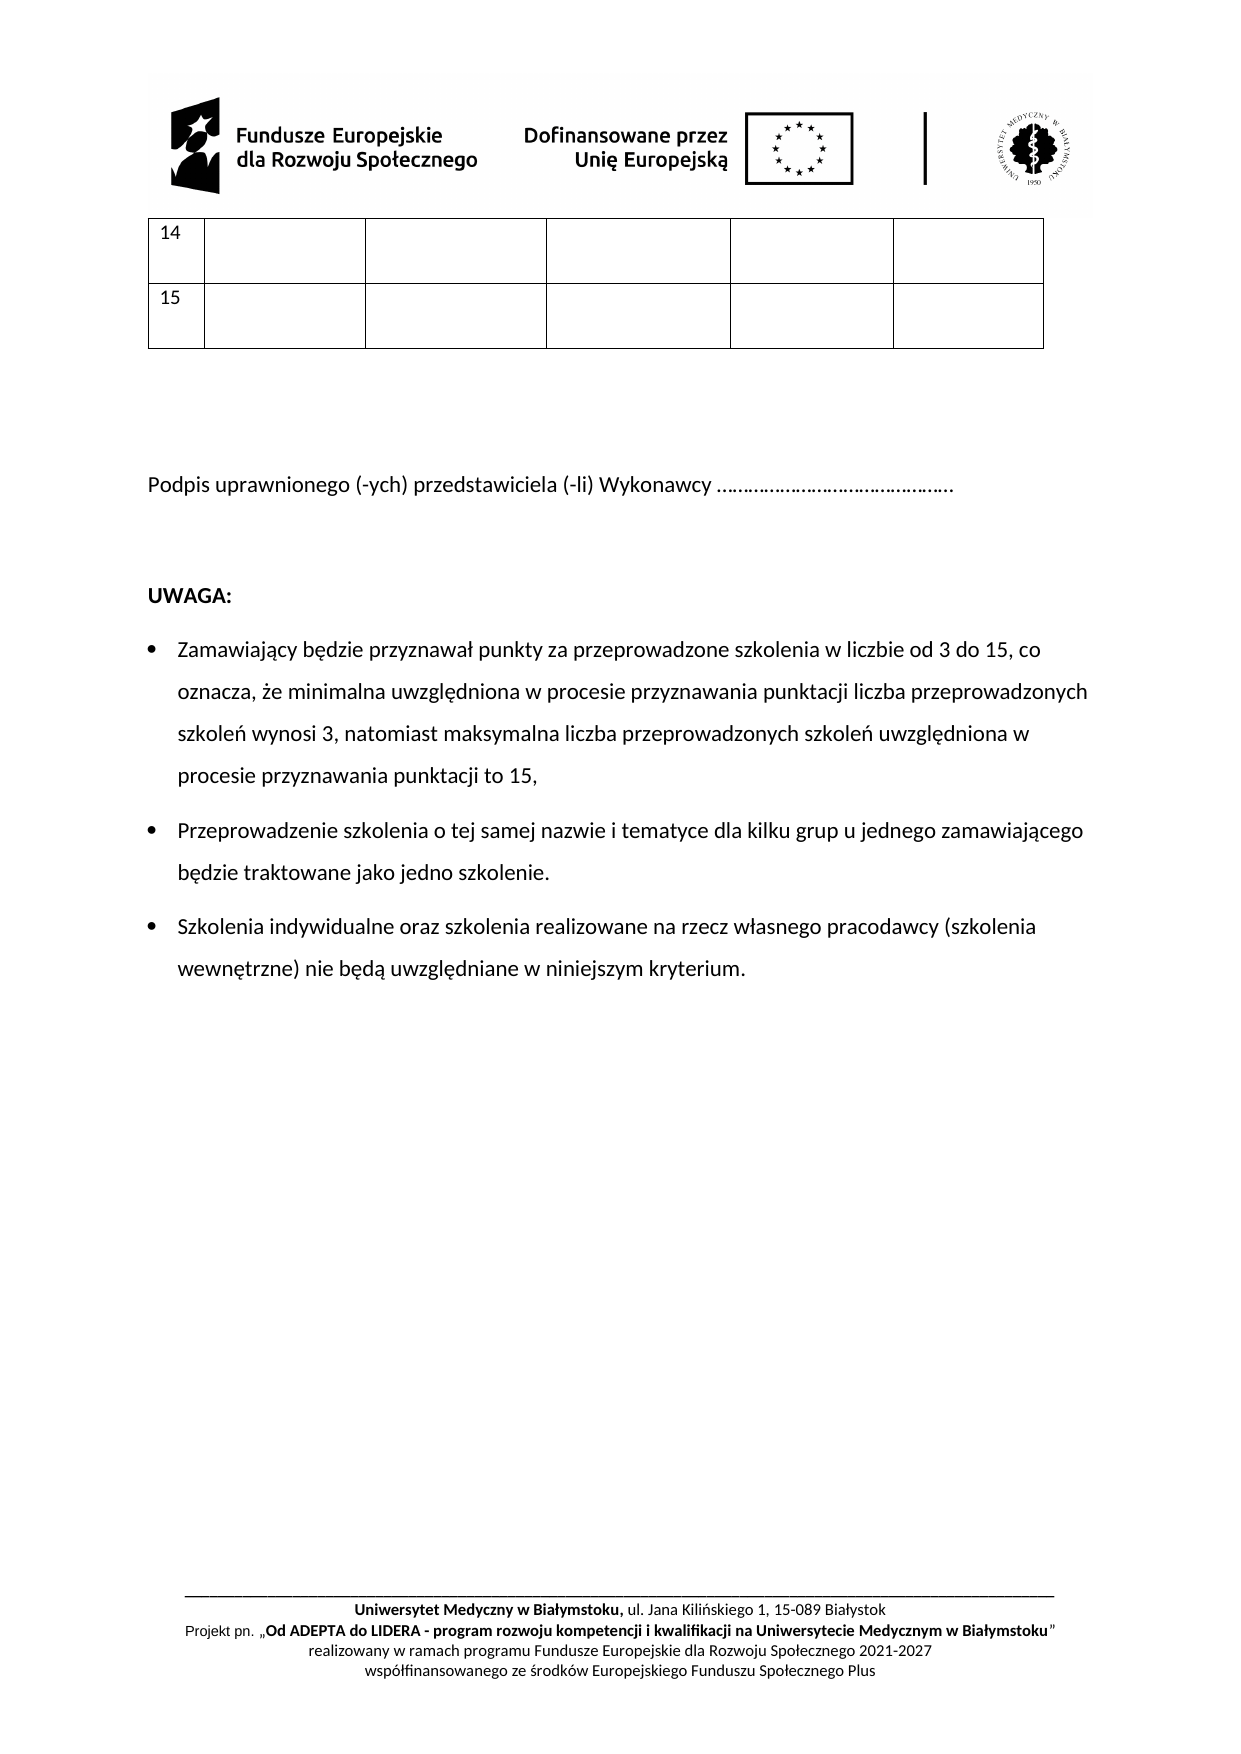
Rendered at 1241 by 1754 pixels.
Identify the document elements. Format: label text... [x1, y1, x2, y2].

picture [147, 73, 1093, 218]
text UWAGA: [148, 581, 1093, 609]
list Szkolenia indywidualne oraz szkolenia realizowane na rzecz własnego pracodawcy (szkolenia wewnętrzne) nie będą uwzględniane w niniejszym kryterium. [148, 912, 1093, 982]
table_cell 14 [149, 219, 204, 283]
table_cell [366, 219, 546, 283]
table_cell [205, 284, 365, 348]
list Przeprowadzenie szkolenia o tej samej nazwie i tematyce dla kilku grup u jednego zamawiającego będzie traktowane jako jedno szkolenie. [148, 816, 1093, 886]
text Podpis uprawnionego (-ych) przedstawiciela (-li) Wykonawcy ……………………………………… [148, 470, 1093, 498]
table_cell [894, 284, 1043, 348]
table_cell [547, 284, 730, 348]
table_cell [731, 284, 893, 348]
table_cell [731, 219, 893, 283]
table_cell 15 [149, 284, 204, 348]
list Zamawiający będzie przyznawał punkty za przeprowadzone szkolenia w liczbie od 3 do 15, co oznacza, że minimalna uwzględniona w procesie przyznawania punktacji liczba przeprowadzonych szkoleń wynosi 3, natomiast maksymalna liczba przeprowadzonych szkoleń uwzględniona w procesie przyznawania punktacji to 15, [148, 635, 1093, 789]
table_cell [205, 219, 365, 283]
table_cell [547, 219, 730, 283]
table_cell [894, 219, 1043, 283]
table_cell [366, 284, 546, 348]
